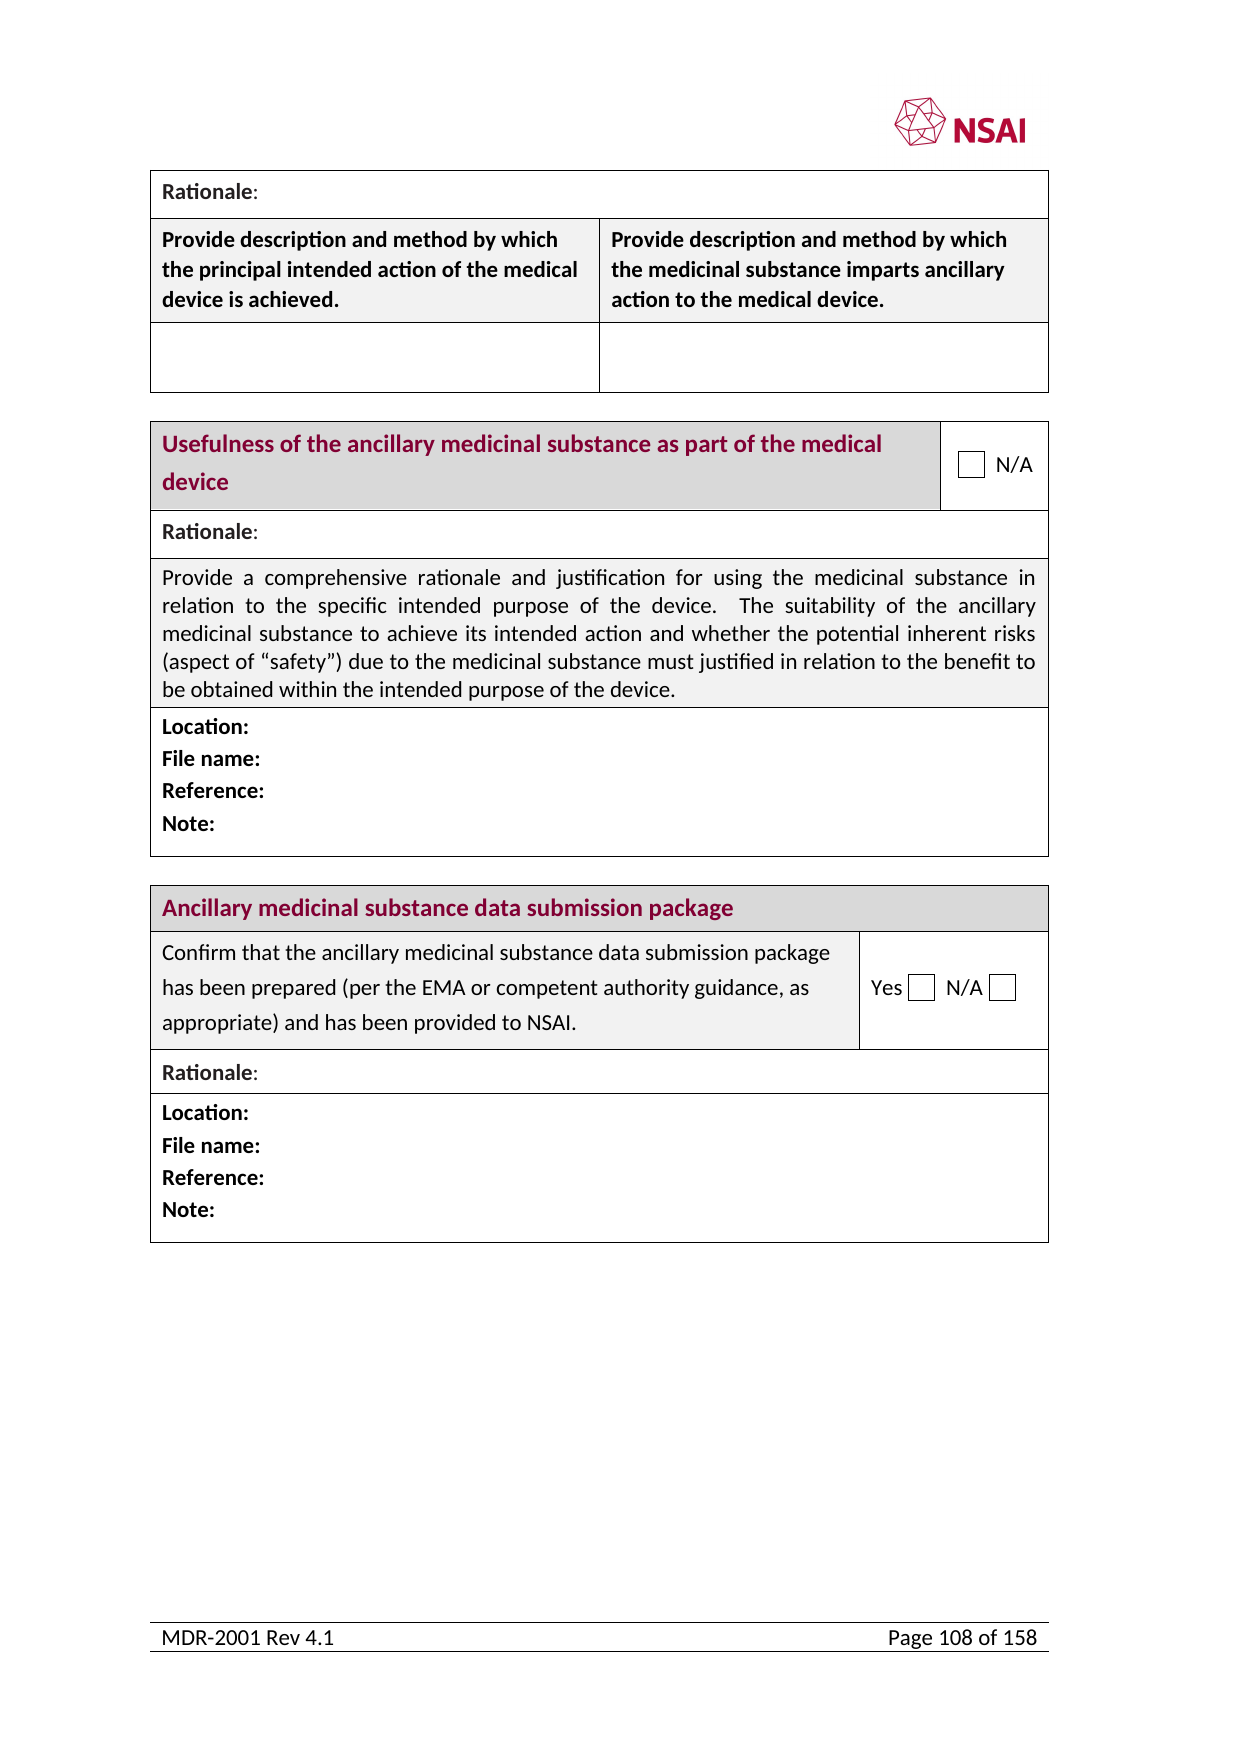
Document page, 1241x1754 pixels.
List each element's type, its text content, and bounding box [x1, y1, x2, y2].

table_cell Rationale: [151, 511, 1048, 558]
table_cell Provide description and method by which the medicinal substance imparts ancillary action to the medical device. [600, 219, 1048, 322]
table_header Usefulness of the ancillary medicinal substance as part of the medical device [151, 422, 940, 509]
table_cell [151, 323, 599, 392]
table_cell Rationale: [151, 1050, 1048, 1093]
table_cell Rationale: [151, 171, 1048, 218]
table_cell Yes N/A [860, 932, 1048, 1049]
picture [870, 73, 1049, 170]
table_cell Confirm that the ancillary medicinal substance data submission package has been prepared (per the EMA or competent authority guidance, as appropriate) and has been provided to NSAI. [151, 932, 859, 1049]
table_cell Provide a comprehensive rationale and justification for using the medicinal substance in relation to the specific intended purpose of the device. The suitability of the ancillary medicinal substance to achieve its intended action and whether the potential inherent risks (aspect of “safety”) due to the medicinal substance must justified in relation to the benefit to be obtained within the intended purpose of the device. [151, 559, 1048, 707]
table_cell [600, 323, 1048, 392]
table_cell Location: File name: Reference: Note: [151, 1094, 1048, 1242]
table_cell Location: File name: Reference: Note: [151, 708, 1048, 856]
table_header N/A [941, 422, 1048, 509]
table_cell Provide description and method by which the principal intended action of the medical device is achieved. [151, 219, 599, 322]
table_header Ancillary medicinal substance data submission package [151, 886, 1048, 931]
